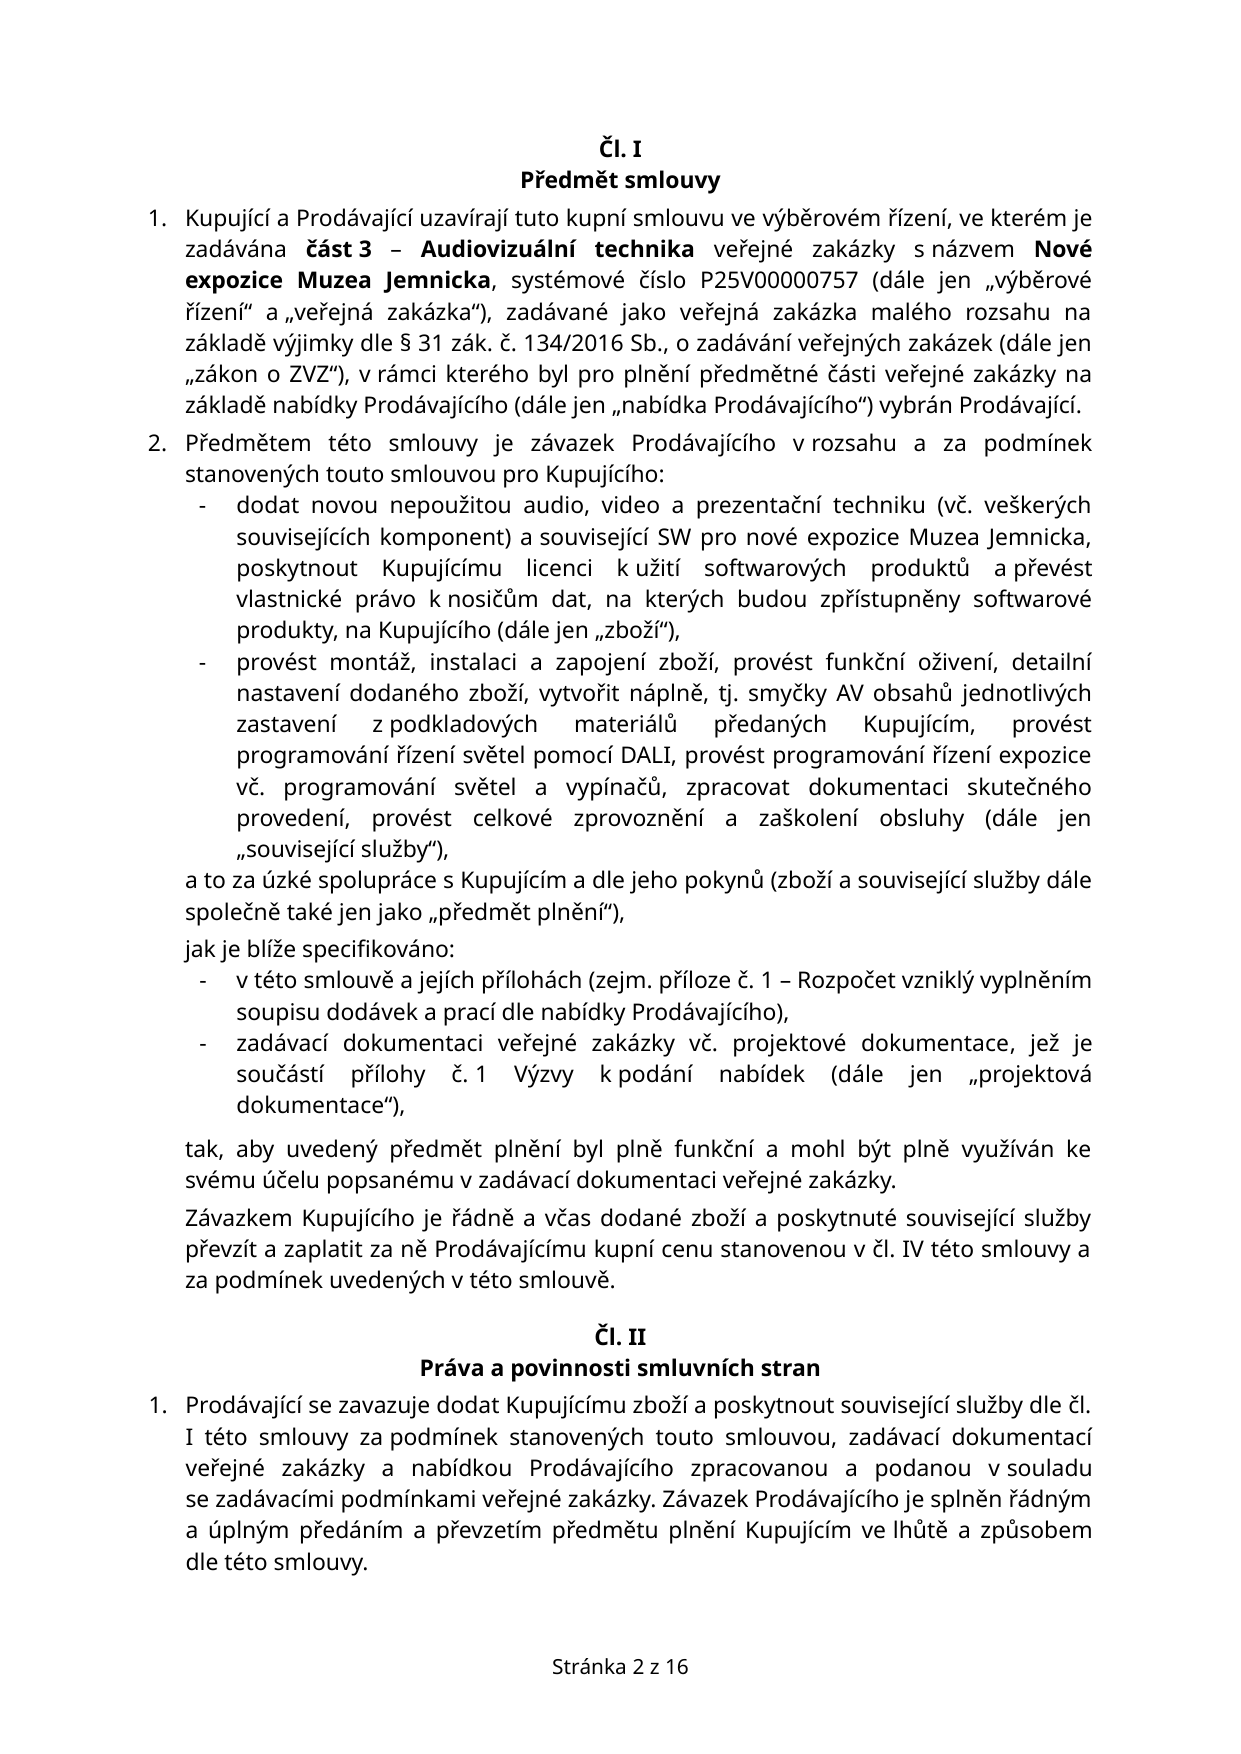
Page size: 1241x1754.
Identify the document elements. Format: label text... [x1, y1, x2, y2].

subtitle Předmětem této smlouvy je závazek Prodávajícího v rozsahu a za podmínek stanovených touto smlouvou pro Kupujícího: [148, 427, 1093, 489]
subtitle Prodávající se zavazuje dodat Kupujícímu zboží a poskytnout související služby dle čl. I této smlouvy za podmínek stanovených touto smlouvou, zadávací dokumentací veřejné zakázky a nabídkou Prodávajícího zpracovanou a podanou v souladu se zadávacími podmínkami veřejné zakázky. Závazek Prodávajícího je splněn řádným a úplným předáním a převzetím předmětu plnění Kupujícím ve lhůtě a způsobem dle této smlouvy. [148, 1389, 1093, 1577]
subtitle v této smlouvě a jejích přílohách (zejm. příloze č. 1 – Rozpočet vzniklý vyplněním soupisu dodávek a prací dle nabídky Prodávajícího), [199, 964, 1093, 1027]
subtitle jak je blíže specifikováno: [185, 933, 1093, 964]
subtitle Předmět smlouvy [148, 164, 1093, 195]
subtitle dodat novou nepoužitou audio, video a prezentační techniku (vč. veškerých souvisejících komponent) a související SW pro nové expozice Muzea Jemnicka, poskytnout Kupujícímu licenci k užití softwarových produktů a převést vlastnické právo k nosičům dat, na kterých budou zpřístupněny softwarové produkty, na Kupujícího (dále jen „zboží“), [199, 489, 1093, 645]
subtitle a to za úzké spolupráce s Kupujícím a dle jeho pokynů (zboží a související služby dále společně také jen jako „předmět plnění“), [185, 864, 1093, 927]
subtitle Čl. II [148, 1320, 1093, 1352]
subtitle zadávací dokumentaci veřejné zakázky vč. projektové dokumentace, jež je součástí přílohy č. 1 Výzvy k podání nabídek (dále jen „projektová dokumentace“), [199, 1027, 1093, 1120]
subtitle Práva a povinnosti smluvních stran [148, 1352, 1093, 1383]
subtitle provést montáž, instalaci a zapojení zboží, provést funkční oživení, detailní nastavení dodaného zboží, vytvořit náplně, tj. smyčky AV obsahů jednotlivých zastavení z podkladových materiálů předaných Kupujícím, provést programování řízení světel pomocí DALI, provést programování řízení expozice vč. programování světel a vypínačů, zpracovat dokumentaci skutečného provedení, provést celkové zprovoznění a zaškolení obsluhy (dále jen „související služby“), [199, 645, 1093, 864]
subtitle Čl. I [148, 133, 1093, 164]
subtitle Kupující a Prodávající uzavírají tuto kupní smlouvu ve výběrovém řízení, ve kterém je zadávána část 3 – Audiovizuální technika veřejné zakázky s názvem Nové expozice Muzea Jemnicka, systémové číslo P25V00000757 (dále jen „výběrové řízení“ a „veřejná zakázka“), zadávané jako veřejná zakázka malého rozsahu na základě výjimky dle § 31 zák. č. 134/2016 Sb., o zadávání veřejných zakázek (dále jen „zákon o ZVZ“), v rámci kterého byl pro plnění předmětné části veřejné zakázky na základě nabídky Prodávajícího (dále jen „nabídka Prodávajícího“) vybrán Prodávající. [148, 202, 1093, 420]
subtitle Závazkem Kupujícího je řádně a včas dodané zboží a poskytnuté související služby převzít a zaplatit za ně Prodávajícímu kupní cenu stanovenou v čl. IV této smlouvy a za podmínek uvedených v této smlouvě. [185, 1202, 1093, 1295]
subtitle tak, aby uvedený předmět plnění byl plně funkční a mohl být plně využíván ke svému účelu popsanému v zadávací dokumentaci veřejné zakázky. [185, 1133, 1093, 1195]
